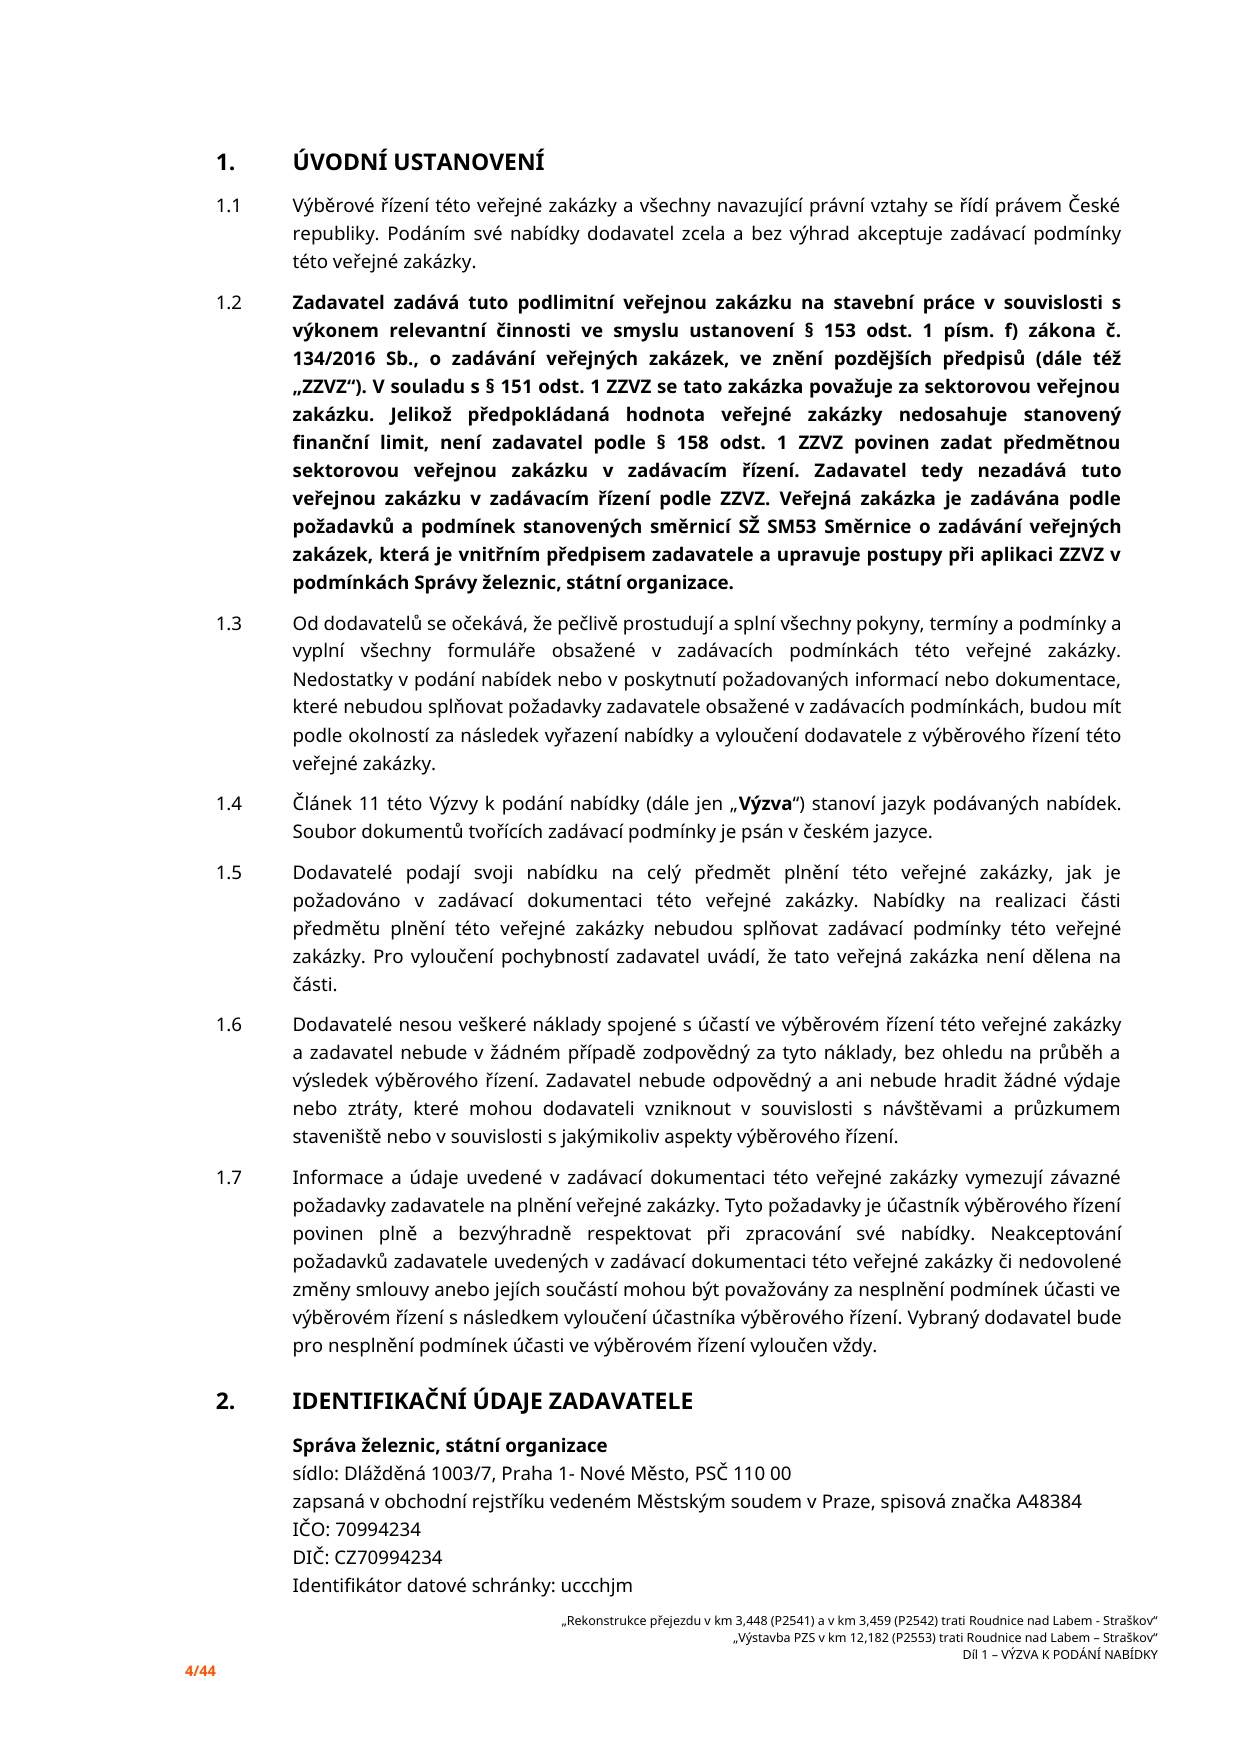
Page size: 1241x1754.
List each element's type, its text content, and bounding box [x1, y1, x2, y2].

text IDENTIFIKAČNÍ ÚDAJE ZADAVATELE [216, 1385, 1122, 1417]
text Článek 11 této Výzvy k podání nabídky (dále jen „Výzva“) stanoví jazyk podávaných nabídek. Soubor dokumentů tvořících zadávací podmínky je psán v českém jazyce. [216, 790, 1122, 844]
text Zadavatel zadává tuto podlimitní veřejnou zakázku na stavební práce v souvislosti s výkonem relevantní činnosti ve smyslu ustanovení § 153 odst. 1 písm. f) zákona č. 134/2016 Sb., o zadávání veřejných zakázek, ve znění pozdějších předpisů (dále též „ZZVZ“). V souladu s § 151 odst. 1 ZZVZ se tato zakázka považuje za sektorovou veřejnou zakázku. Jelikož předpokládaná hodnota veřejné zakázky nedosahuje stanovený finanční limit, není zadavatel podle § 158 odst. 1 ZZVZ povinen zadat předmětnou sektorovou veřejnou zakázku v zadávacím řízení. Zadavatel tedy nezadává tuto veřejnou zakázku v zadávacím řízení podle ZZVZ. Veřejná zakázka je zadávána podle požadavků a podmínek stanovených směrnicí SŽ SM53 Směrnice o zadávání veřejných zakázek, která je vnitřním předpisem zadavatele a upravuje postupy při aplikaci ZZVZ v podmínkách Správy železnic, státní organizace. [216, 289, 1122, 595]
text ÚVODNÍ USTANOVENÍ [216, 146, 1122, 177]
text Od dodavatelů se očekává, že pečlivě prostudují a splní všechny pokyny, termíny a podmínky a vyplní všechny formuláře obsažené v zadávacích podmínkách této veřejné zakázky. Nedostatky v podání nabídek nebo v poskytnutí požadovaných informací nebo dokumentace, které nebudou splňovat požadavky zadavatele obsažené v zadávacích podmínkách, budou mít podle okolností za následek vyřazení nabídky a vyloučení dodavatele z výběrového řízení této veřejné zakázky. [216, 610, 1122, 775]
text Dodavatelé nesou veškeré náklady spojené s účastí ve výběrovém řízení této veřejné zakázky a zadavatel nebude v žádném případě zodpovědný za tyto náklady, bez ohledu na průběh a výsledek výběrového řízení. Zadavatel nebude odpovědný a ani nebude hradit žádné výdaje nebo ztráty, které mohou dodavateli vzniknout v souvislosti s návštěvami a průzkumem staveniště nebo v souvislosti s jakýmikoliv aspekty výběrového řízení. [216, 1012, 1122, 1149]
text Dodavatelé podají svoji nabídku na celý předmět plnění této veřejné zakázky, jak je požadováno v zadávací dokumentaci této veřejné zakázky. Nabídky na realizaci části předmětu plnění této veřejné zakázky nebudou splňovat zadávací podmínky této veřejné zakázky. Pro vyloučení pochybností zadavatel uvádí, že tato veřejná zakázka není dělena na části. [216, 859, 1122, 997]
text DIČ: CZ70994234 [292, 1544, 1122, 1570]
text Výběrové řízení této veřejné zakázky a všechny navazující právní vztahy se řídí právem České republiky. Podáním své nabídky dodavatel zcela a bez výhrad akceptuje zadávací podmínky této veřejné zakázky. [216, 192, 1122, 274]
text IČO: 70994234 [292, 1516, 1122, 1542]
text Informace a údaje uvedené v zadávací dokumentaci této veřejné zakázky vymezují závazné požadavky zadavatele na plnění veřejné zakázky. Tyto požadavky je účastník výběrového řízení povinen plně a bezvýhradně respektovat při zpracování své nabídky. Neakceptování požadavků zadavatele uvedených v zadávací dokumentaci této veřejné zakázky či nedovolené změny smlouvy anebo jejích součástí mohou být považovány za nesplnění podmínek účasti ve výběrovém řízení s následkem vyloučení účastníka výběrového řízení. Vybraný dodavatel bude pro nesplnění podmínek účasti ve výběrovém řízení vyloučen vždy. [216, 1164, 1122, 1358]
text Správa železnic, státní organizace [292, 1432, 1122, 1458]
text Identifikátor datové schránky: uccchjm [292, 1572, 1122, 1598]
text zapsaná v obchodní rejstříku vedeném Městským soudem v Praze, spisová značka A48384 [292, 1488, 1122, 1514]
text sídlo: Dlážděná 1003/7, Praha 1- Nové Město, PSČ 110 00 [292, 1460, 1122, 1486]
